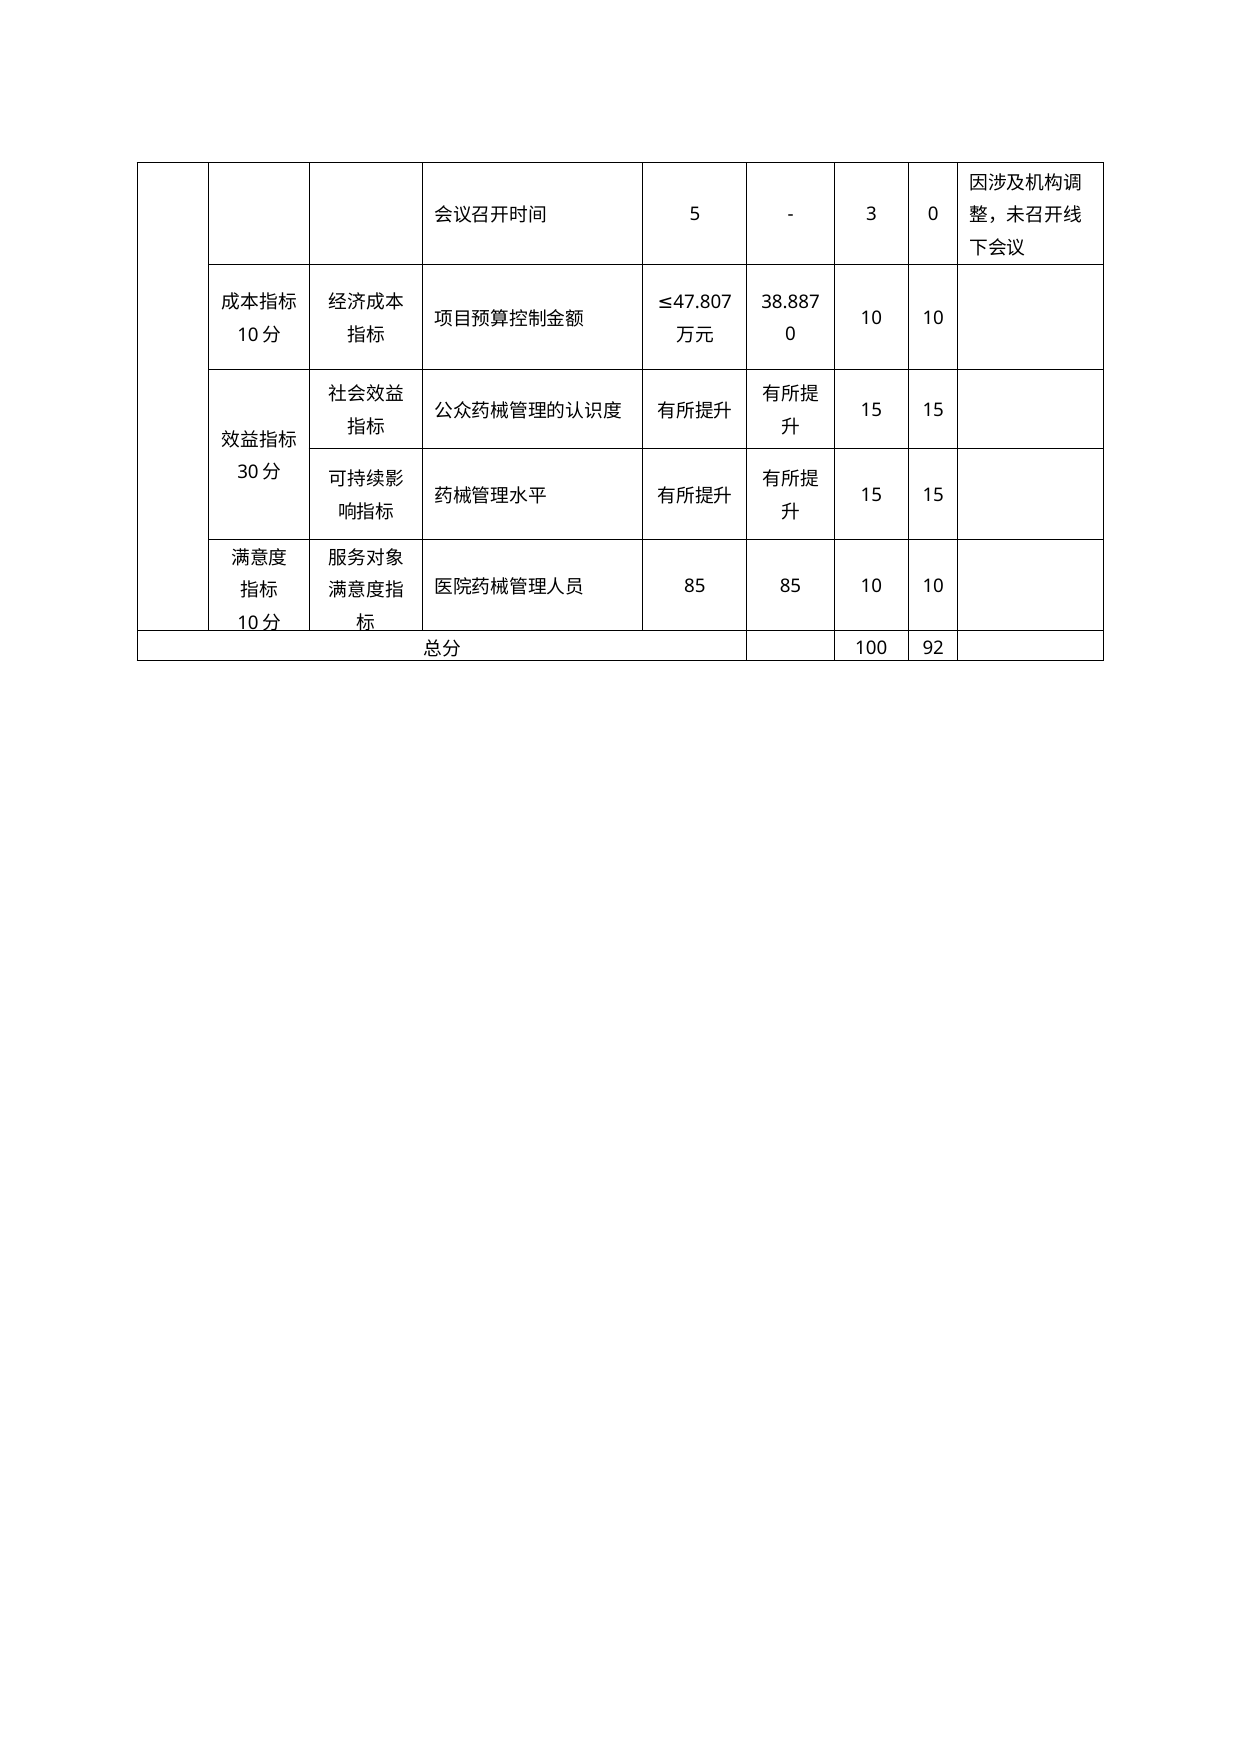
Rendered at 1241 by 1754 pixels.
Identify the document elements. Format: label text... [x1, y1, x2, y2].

table_cell 效益指标 30分 [209, 370, 309, 539]
table_cell 有所提升 [747, 370, 834, 448]
table_cell 85 [747, 540, 834, 630]
table_cell 10 [909, 540, 957, 630]
table_cell 有所提升 [643, 449, 746, 539]
table_cell 92 [909, 631, 957, 660]
table_cell 15 [835, 370, 908, 448]
table_cell 有所提升 [643, 370, 746, 448]
table_cell 10 [835, 540, 908, 630]
table_cell ≤47.807万元 [643, 265, 746, 369]
table_cell 10 [835, 265, 908, 369]
table_cell 15 [835, 449, 908, 539]
table_cell 有所提升 [747, 449, 834, 539]
table_cell 38.8870 [747, 265, 834, 369]
table_cell 公众药械管理的认识度 [423, 370, 642, 448]
table_cell 社会效益 指标 [310, 370, 422, 448]
table_cell 5 [643, 163, 746, 264]
table_cell [958, 540, 1103, 630]
table_cell 经济成本指标 [310, 265, 422, 369]
table_cell [958, 449, 1103, 539]
table_cell 满意度 指标 10分 [209, 540, 309, 630]
table_cell 可持续影响指标 [310, 449, 422, 539]
table_cell [747, 631, 834, 660]
table_cell 15 [909, 370, 957, 448]
table_cell [958, 631, 1103, 660]
table_cell 85 [643, 540, 746, 630]
table_cell 服务对象满意度指标 [310, 540, 422, 630]
table_cell 0 [909, 163, 957, 264]
table_cell [958, 265, 1103, 369]
table_cell 项目预算控制金额 [423, 265, 642, 369]
table_cell 总分 [138, 631, 746, 660]
table_cell 10 [909, 265, 957, 369]
table_cell 因涉及机构调整，未召开线下会议 [958, 163, 1103, 264]
table_cell [958, 370, 1103, 448]
table_cell 成本指标 10分 [209, 265, 309, 369]
table_cell 药械管理水平 [423, 449, 642, 539]
table_cell - [747, 163, 834, 264]
table_cell 15 [909, 449, 957, 539]
table_cell 会议召开时间 [423, 163, 642, 264]
table_cell 100 [835, 631, 908, 660]
table_cell 3 [835, 163, 908, 264]
table_cell 医院药械管理人员 [423, 540, 642, 630]
